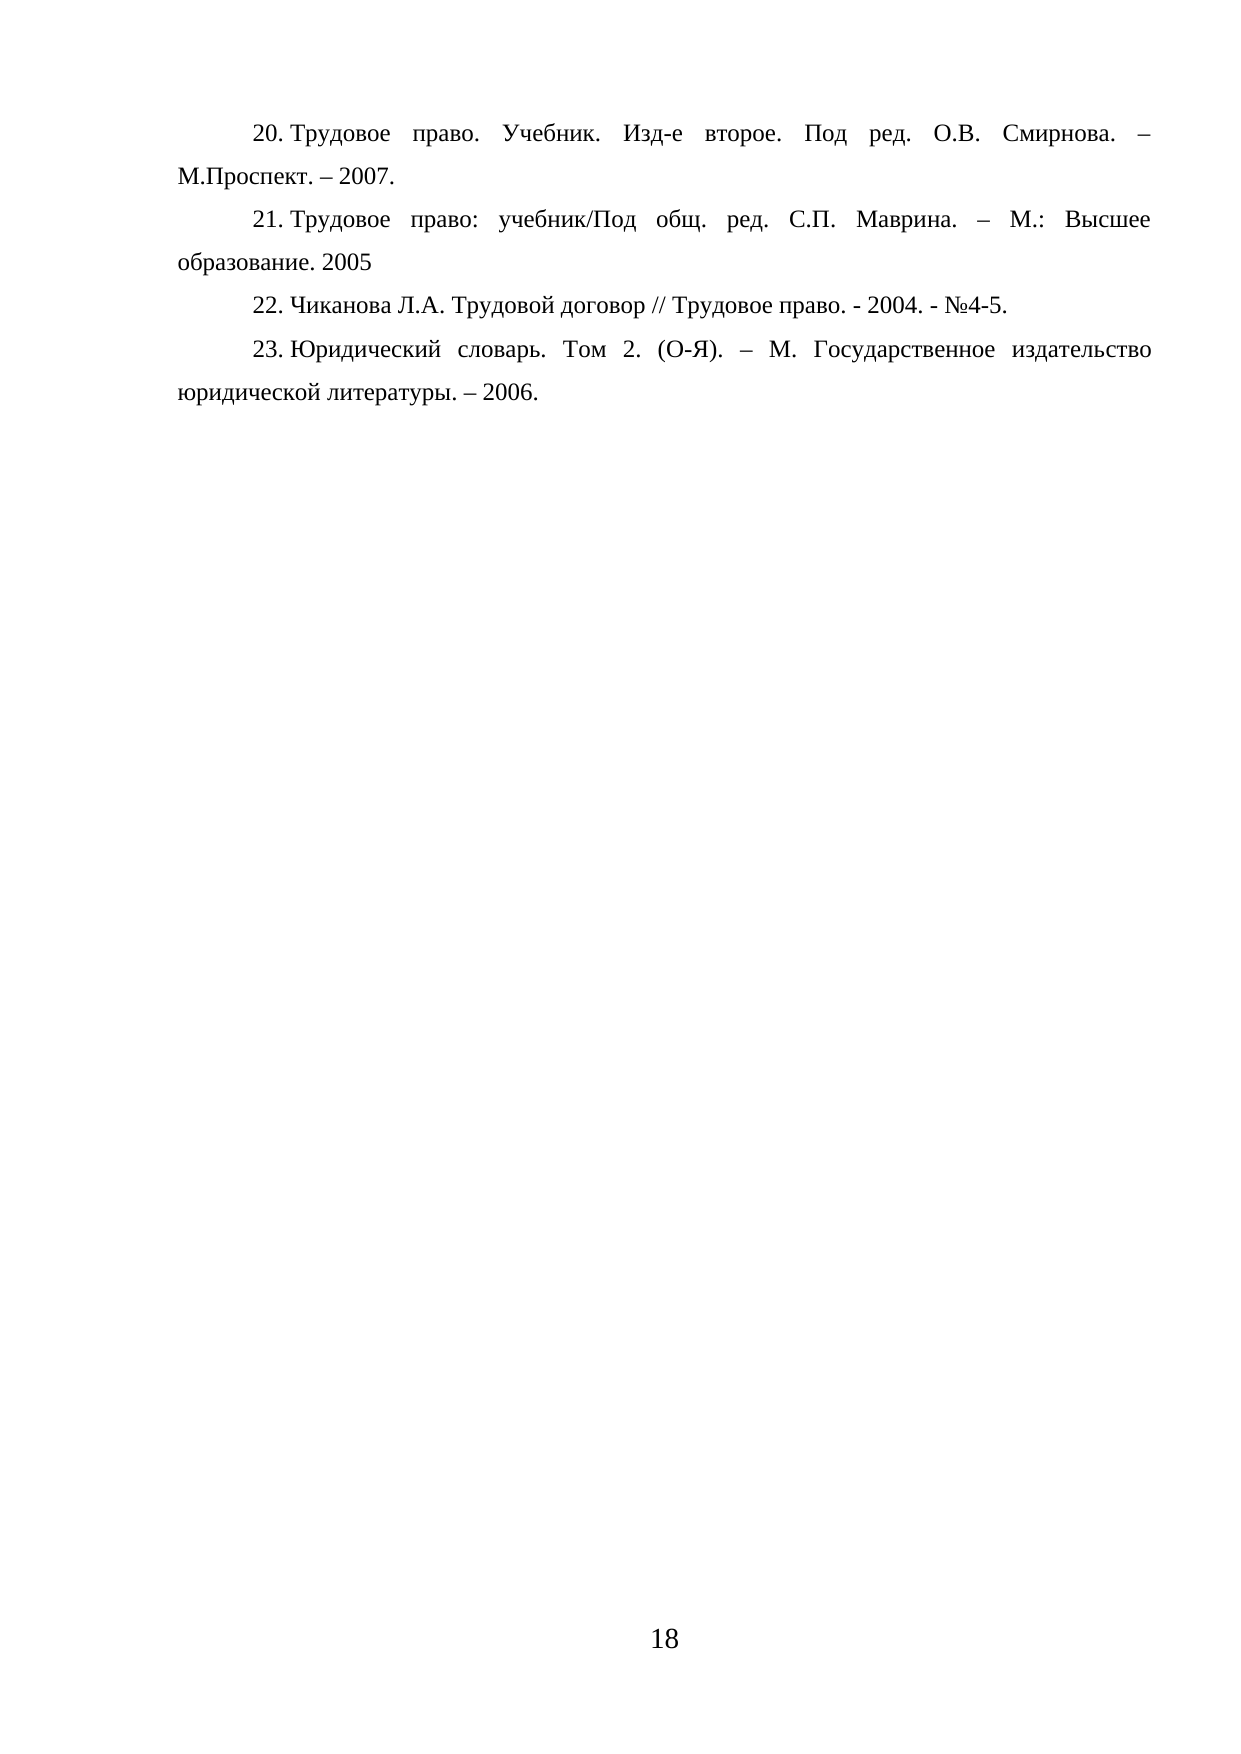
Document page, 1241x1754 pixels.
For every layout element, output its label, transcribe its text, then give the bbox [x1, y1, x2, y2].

list Трудовое право: учебник/Под общ. ред. С.П. Маврина. – М.: Высшее образование. 2005 [177, 204, 1152, 276]
list Трудовое право. Учебник. Изд-е второе. Под ред. О.В. Смирнова. – М.Проспект. – 2007. [177, 118, 1152, 190]
list Чиканова Л.А. Трудовой договор // Трудовое право. - 2004. - №4-5. [177, 291, 1152, 319]
list Юридический словарь. Том 2. (О-Я). – М. Государственное издательство юридической литературы. – 2006. [177, 334, 1152, 406]
